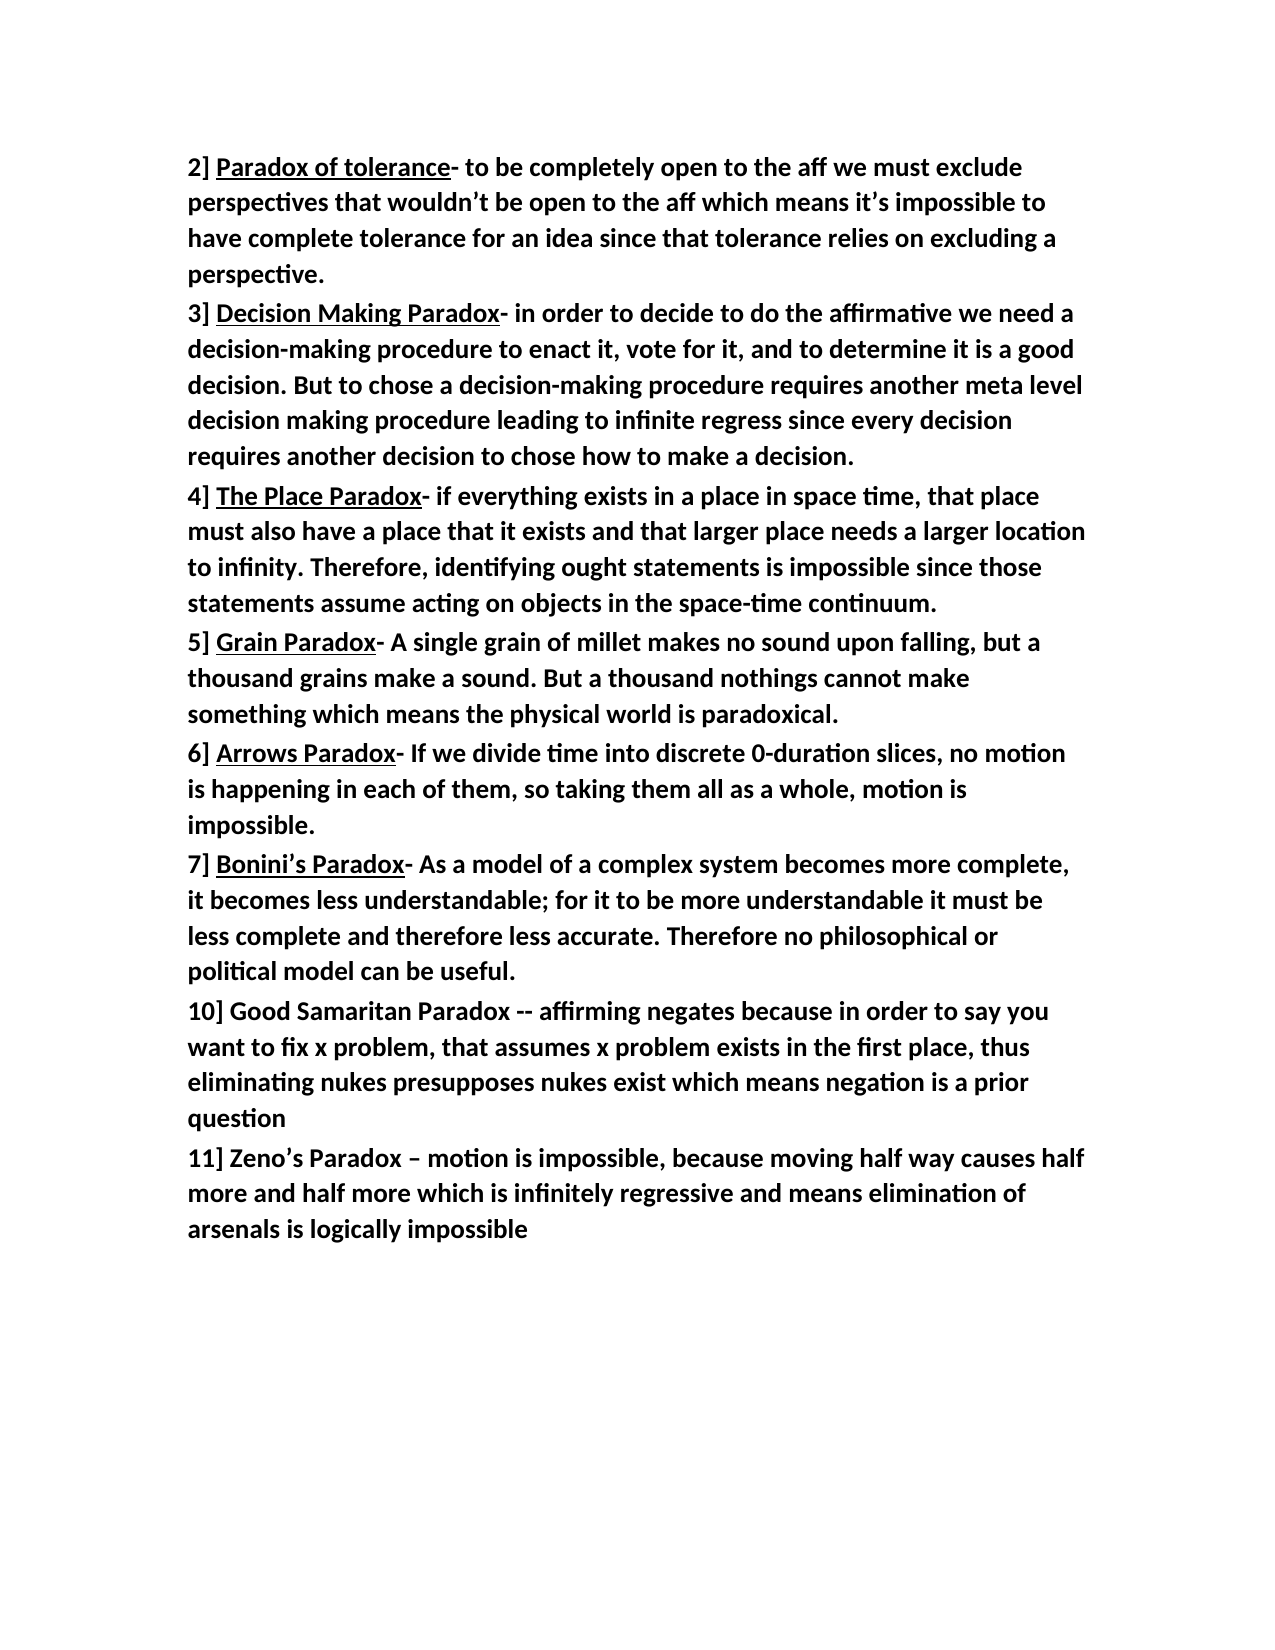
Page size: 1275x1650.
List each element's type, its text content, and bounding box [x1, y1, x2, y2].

subtitle 10] Good Samaritan Paradox -- affirming negates because in order to say you want to fix x problem, that assumes x problem exists in the first place, thus eliminating nukes presupposes nukes exist which means negation is a prior question [187, 994, 1087, 1134]
subtitle 4] The Place Paradox- if everything exists in a place in space time, that place must also have a place that it exists and that larger place needs a larger location to infinity. Therefore, identifying ought statements is impossible since those statements assume acting on objects in the space-time continuum. [187, 479, 1087, 619]
subtitle 2] Paradox of tolerance- to be completely open to the aff we must exclude perspectives that wouldn’t be open to the aff which means it’s impossible to have complete tolerance for an idea since that tolerance relies on excluding a perspective. [187, 150, 1087, 290]
subtitle 3] Decision Making Paradox- in order to decide to do the affirmative we need a decision-making procedure to enact it, vote for it, and to determine it is a good decision. But to chose a decision-making procedure requires another meta level decision making procedure leading to infinite regress since every decision requires another decision to chose how to make a decision. [187, 297, 1087, 472]
subtitle 5] Grain Paradox- A single grain of millet makes no sound upon falling, but a thousand grains make a sound. But a thousand nothings cannot make something which means the physical world is paradoxical. [187, 626, 1087, 730]
subtitle 7] Bonini’s Paradox- As a model of a complex system becomes more complete, it becomes less understandable; for it to be more understandable it must be less complete and therefore less accurate. Therefore no philosophical or political model can be useful. [187, 848, 1087, 988]
subtitle 6] Arrows Paradox- If we divide time into discrete 0-duration slices, no motion is happening in each of them, so taking them all as a whole, motion is impossible. [187, 737, 1087, 841]
subtitle 11] Zeno’s Paradox – motion is impossible, because moving half way causes half more and half more which is infinitely regressive and means elimination of arsenals is logically impossible [187, 1141, 1087, 1245]
